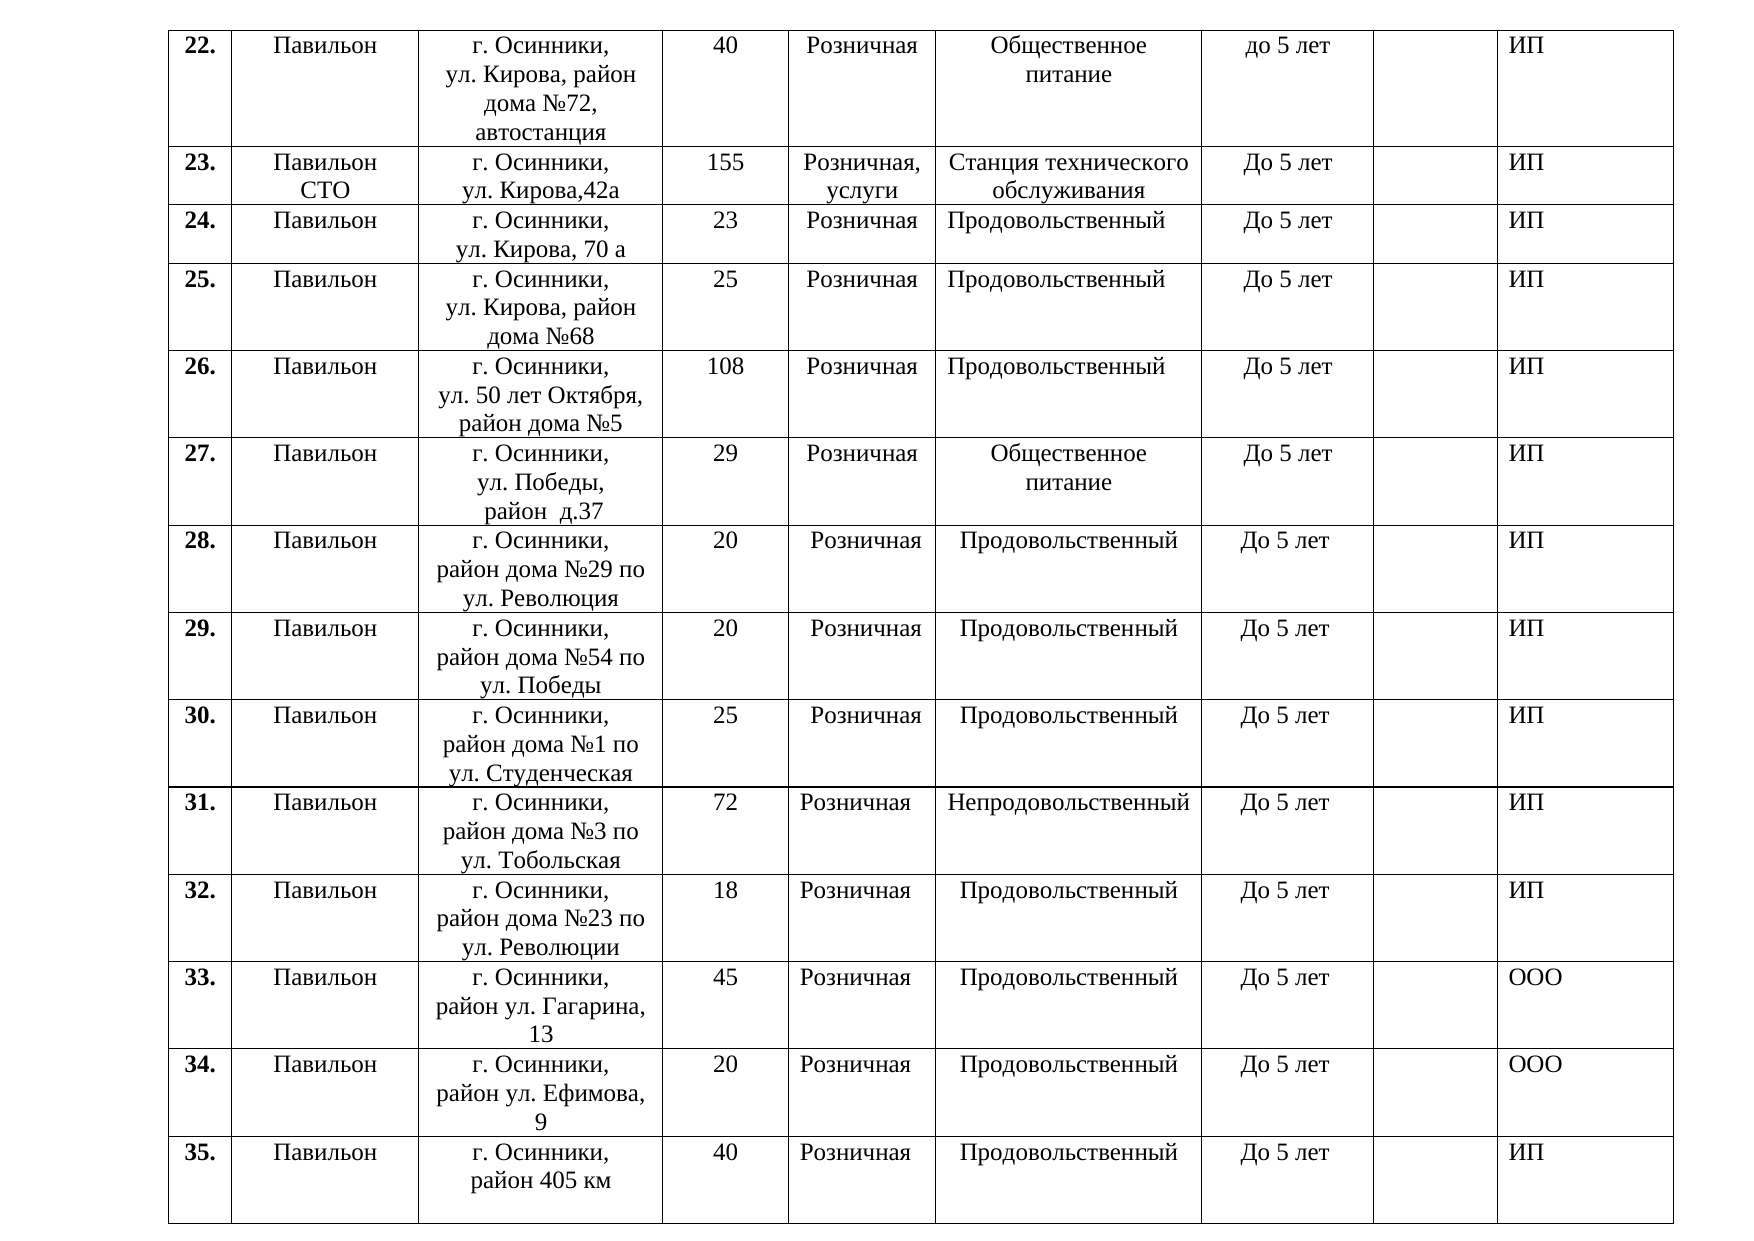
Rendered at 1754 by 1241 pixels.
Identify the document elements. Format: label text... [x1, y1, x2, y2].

table_cell 24. [169, 205, 231, 263]
table_cell ИП [1498, 438, 1673, 524]
table_cell [1374, 788, 1497, 874]
table_cell [1374, 875, 1497, 961]
table_cell [1374, 1137, 1497, 1223]
table_cell Продовольственный [936, 1137, 1201, 1223]
table_cell г. Осинники, район дома №3 по ул. Тобольская [419, 788, 662, 874]
table_cell 32. [169, 875, 231, 961]
table_cell 34. [169, 1049, 231, 1136]
table_cell 22. [169, 31, 231, 146]
table_cell До 5 лет [1202, 700, 1373, 786]
table_cell г. Осинники, район дома №54 по ул. Победы [419, 613, 662, 699]
table_cell 30. [169, 700, 231, 786]
table_cell 23 [663, 205, 788, 263]
table_cell Продовольственный [936, 351, 1201, 437]
table_cell Станция технического обслуживания [936, 147, 1201, 204]
table_cell ИП [1498, 700, 1673, 786]
table_cell Розничная [789, 526, 935, 612]
table_cell 20 [663, 1049, 788, 1136]
table_cell Розничная [789, 1049, 935, 1136]
table_cell До 5 лет [1202, 962, 1373, 1048]
table_cell 35. [169, 1137, 231, 1223]
table_cell до 5 лет [1202, 31, 1373, 146]
table_cell г. Осинники, ул. Кирова,42а [419, 147, 662, 204]
table_cell Павильон [232, 1049, 418, 1136]
table_cell 45 [663, 962, 788, 1048]
table_cell г. Осинники, ул. Победы, район д.37 [419, 438, 662, 524]
table_cell ИП [1498, 351, 1673, 437]
table_cell Розничная [789, 438, 935, 524]
table_cell До 5 лет [1202, 1137, 1373, 1223]
table_cell Павильон [232, 264, 418, 350]
table_cell г. Осинники, район 405 км [419, 1137, 662, 1223]
table_cell Общественное питание [936, 31, 1201, 146]
table_cell [1374, 147, 1497, 204]
table_cell Розничная [789, 613, 935, 699]
table_cell Продовольственный [936, 962, 1201, 1048]
table_cell 18 [663, 875, 788, 961]
table_cell До 5 лет [1202, 264, 1373, 350]
table_cell г. Осинники, ул. Кирова, 70 а [419, 205, 662, 263]
table_cell ИП [1498, 205, 1673, 263]
table_cell 28. [169, 526, 231, 612]
table_cell 40 [663, 31, 788, 146]
table_cell Розничная [789, 1137, 935, 1223]
table_cell 27. [169, 438, 231, 524]
table_cell 26. [169, 351, 231, 437]
table_cell 23. [169, 147, 231, 204]
table_cell ИП [1498, 526, 1673, 612]
table_cell ООО [1498, 1049, 1673, 1136]
table_cell г. Осинники, ул. Кирова, район дома №68 [419, 264, 662, 350]
table_cell 25 [663, 700, 788, 786]
table_cell ИП [1498, 1137, 1673, 1223]
table_cell ИП [1498, 264, 1673, 350]
table_cell До 5 лет [1202, 875, 1373, 961]
table_cell 20 [663, 613, 788, 699]
table_cell Розничная [789, 788, 935, 874]
table_cell Павильон [232, 438, 418, 524]
table_cell 25. [169, 264, 231, 350]
table_cell Павильон СТО [232, 147, 418, 204]
table_cell [1374, 31, 1497, 146]
table_cell г. Осинники, ул. Кирова, район дома №72, автостанция [419, 31, 662, 146]
table_cell Павильон [232, 613, 418, 699]
table_cell ИП [1498, 147, 1673, 204]
table_cell г. Осинники, район дома №23 по ул. Революции [419, 875, 662, 961]
table_cell Павильон [232, 205, 418, 263]
table_cell [1374, 526, 1497, 612]
table_cell 72 [663, 788, 788, 874]
table_cell 29 [663, 438, 788, 524]
table_cell Розничная [789, 31, 935, 146]
table_cell Продовольственный [936, 1049, 1201, 1136]
table_cell Розничная [789, 700, 935, 786]
table_cell Продовольственный [936, 205, 1201, 263]
table_cell ИП [1498, 31, 1673, 146]
table_cell 31. [169, 788, 231, 874]
table_cell Павильон [232, 788, 418, 874]
table_cell Общественное питание [936, 438, 1201, 524]
table_cell Розничная, услуги [789, 147, 935, 204]
table_cell До 5 лет [1202, 526, 1373, 612]
table_cell г. Осинники, район ул. Ефимова, 9 [419, 1049, 662, 1136]
table_cell [1374, 613, 1497, 699]
table_cell 25 [663, 264, 788, 350]
table_cell 155 [663, 147, 788, 204]
table_cell [1374, 351, 1497, 437]
table_cell [1374, 205, 1497, 263]
table_cell ИП [1498, 788, 1673, 874]
table_cell Продовольственный [936, 526, 1201, 612]
table_cell До 5 лет [1202, 438, 1373, 524]
table_cell Павильон [232, 31, 418, 146]
table_cell Павильон [232, 962, 418, 1048]
table_cell До 5 лет [1202, 788, 1373, 874]
table_cell 20 [663, 526, 788, 612]
table_cell Розничная [789, 351, 935, 437]
table_cell Непродовольственный [936, 788, 1201, 874]
table_cell [1374, 962, 1497, 1048]
table_cell До 5 лет [1202, 351, 1373, 437]
table_cell [1374, 1049, 1497, 1136]
table_cell [1374, 438, 1497, 524]
table_cell Продовольственный [936, 264, 1201, 350]
table_cell 29. [169, 613, 231, 699]
table_cell Павильон [232, 526, 418, 612]
table_cell [1374, 700, 1497, 786]
table_cell Павильон [232, 875, 418, 961]
table_cell г. Осинники, район дома №29 по ул. Революция [419, 526, 662, 612]
table_cell До 5 лет [1202, 205, 1373, 263]
table_cell г. Осинники, район дома №1 по ул. Студенческая [419, 700, 662, 786]
table_cell До 5 лет [1202, 613, 1373, 699]
table_cell ИП [1498, 875, 1673, 961]
table_cell г. Осинники, ул. 50 лет Октября, район дома №5 [419, 351, 662, 437]
table_cell [1374, 264, 1497, 350]
table_cell 40 [663, 1137, 788, 1223]
table_cell Розничная [789, 205, 935, 263]
table_cell Продовольственный [936, 613, 1201, 699]
table_cell До 5 лет [1202, 147, 1373, 204]
table_cell Розничная [789, 962, 935, 1048]
table_cell До 5 лет [1202, 1049, 1373, 1136]
table_cell г. Осинники, район ул. Гагарина, 13 [419, 962, 662, 1048]
table_cell Розничная [789, 264, 935, 350]
table_cell Продовольственный [936, 700, 1201, 786]
table_cell Павильон [232, 351, 418, 437]
table_cell Павильон [232, 700, 418, 786]
table_cell Продовольственный [936, 875, 1201, 961]
table_cell Розничная [789, 875, 935, 961]
table_cell ООО [1498, 962, 1673, 1048]
table_cell 33. [169, 962, 231, 1048]
table_cell 108 [663, 351, 788, 437]
table_cell Павильон [232, 1137, 418, 1223]
table_cell ИП [1498, 613, 1673, 699]
